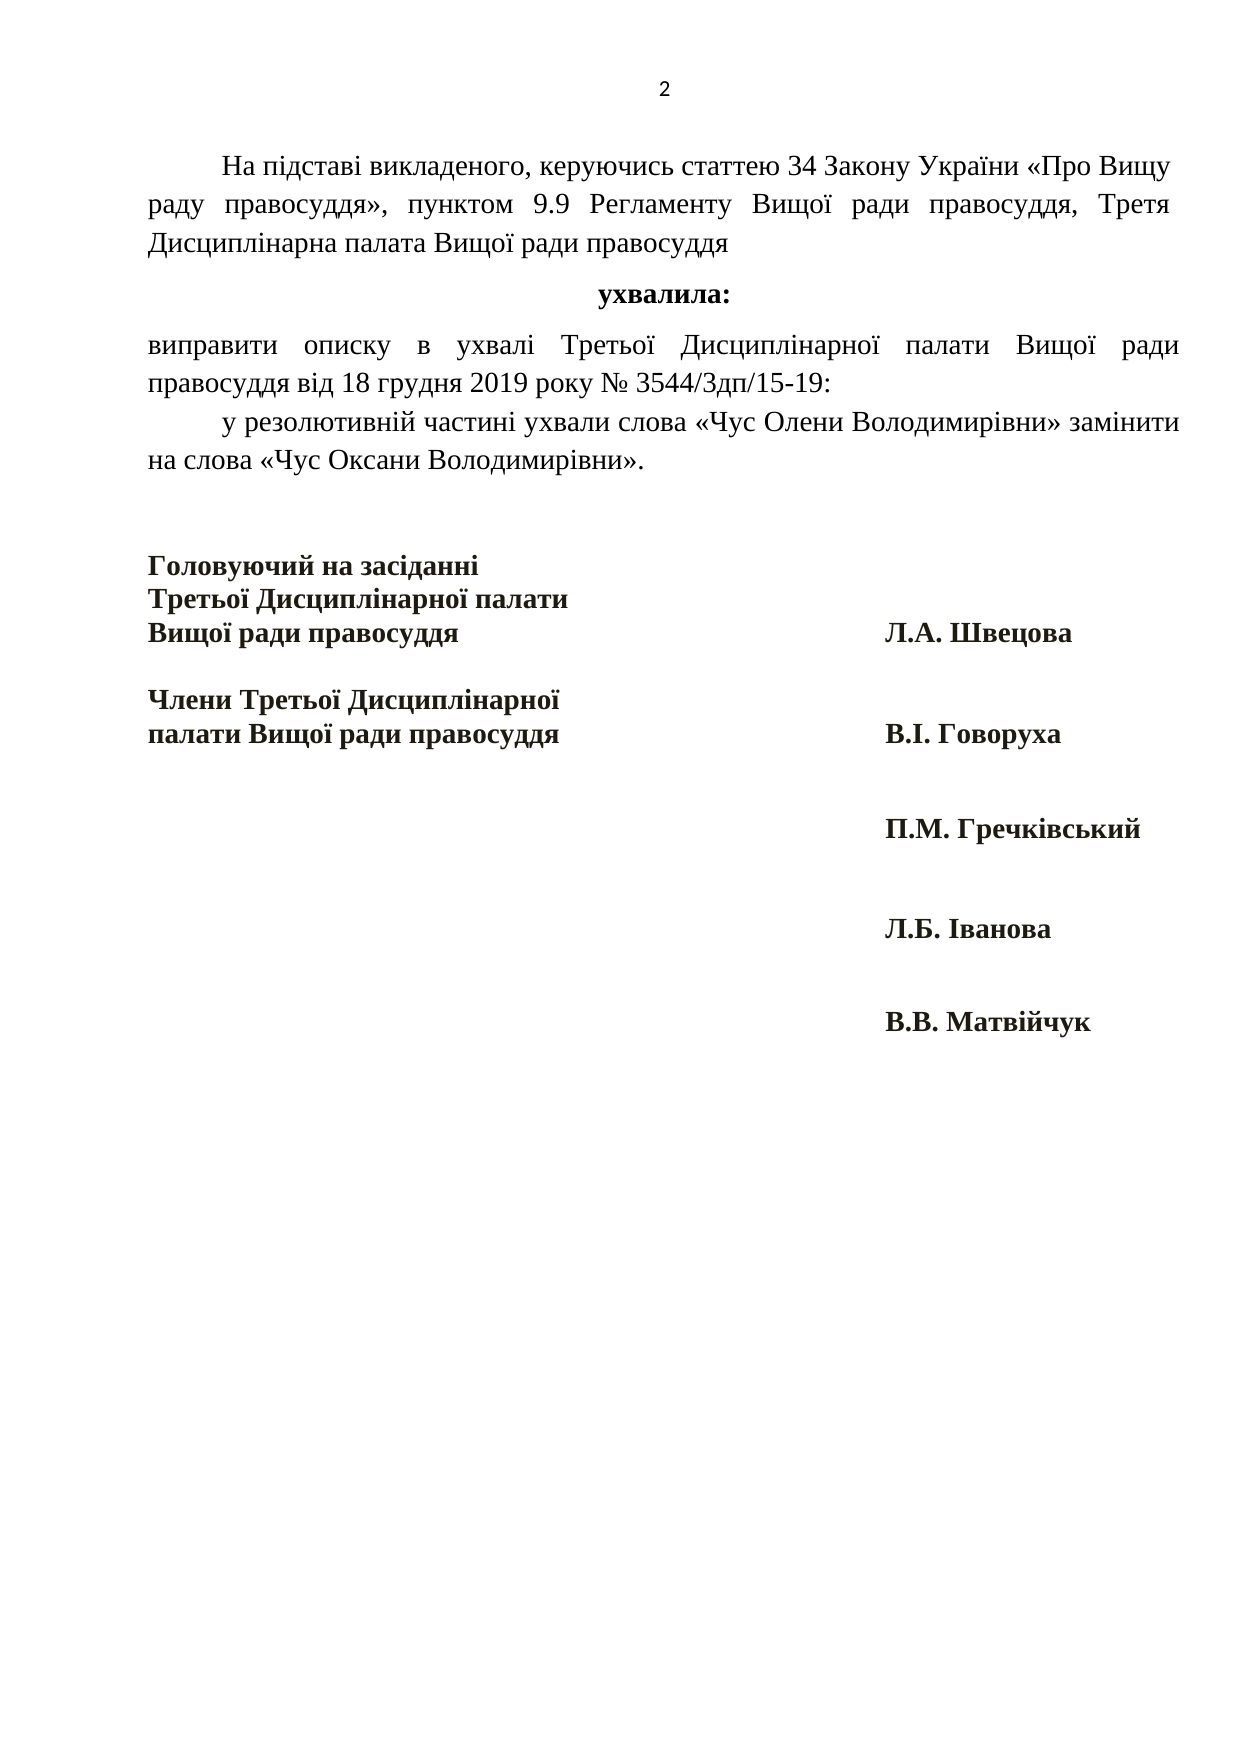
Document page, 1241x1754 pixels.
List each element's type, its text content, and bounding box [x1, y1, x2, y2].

text Л.Б. Іванова [811, 912, 1181, 945]
text Члени Третьої Дисциплінарної [148, 682, 1181, 716]
text Вищої ради правосуддя Л.А. Швецова [148, 615, 1181, 649]
text ухвалила: [148, 276, 1181, 309]
text П.М. Гречківський [811, 811, 1181, 844]
text палати Вищої ради правосуддя В.І. Говоруха [148, 716, 1181, 749]
text у резолютивній частині ухвали слова «Чус Олени Володимирівни» замінити на слова «Чус Оксани Володимирівни». [148, 404, 1181, 476]
text Головуючий на засіданні [148, 548, 1181, 582]
text В.В. Матвійчук [148, 1004, 1181, 1037]
text Третьої Дисциплінарної палати [148, 582, 1181, 615]
text виправити описку в ухвалі Третьої Дисциплінарної палати Вищої ради правосуддя від 18 грудня 2019 року № 3544/3дп/15-19: [148, 327, 1181, 399]
text На підставі викладеного, керуючись статтею 34 Закону України «Про Вищу раду правосуддя», пунктом 9.9 Регламенту Вищої ради правосуддя, Третя Дисциплінарна палата Вищої ради правосуддя [148, 148, 1171, 258]
